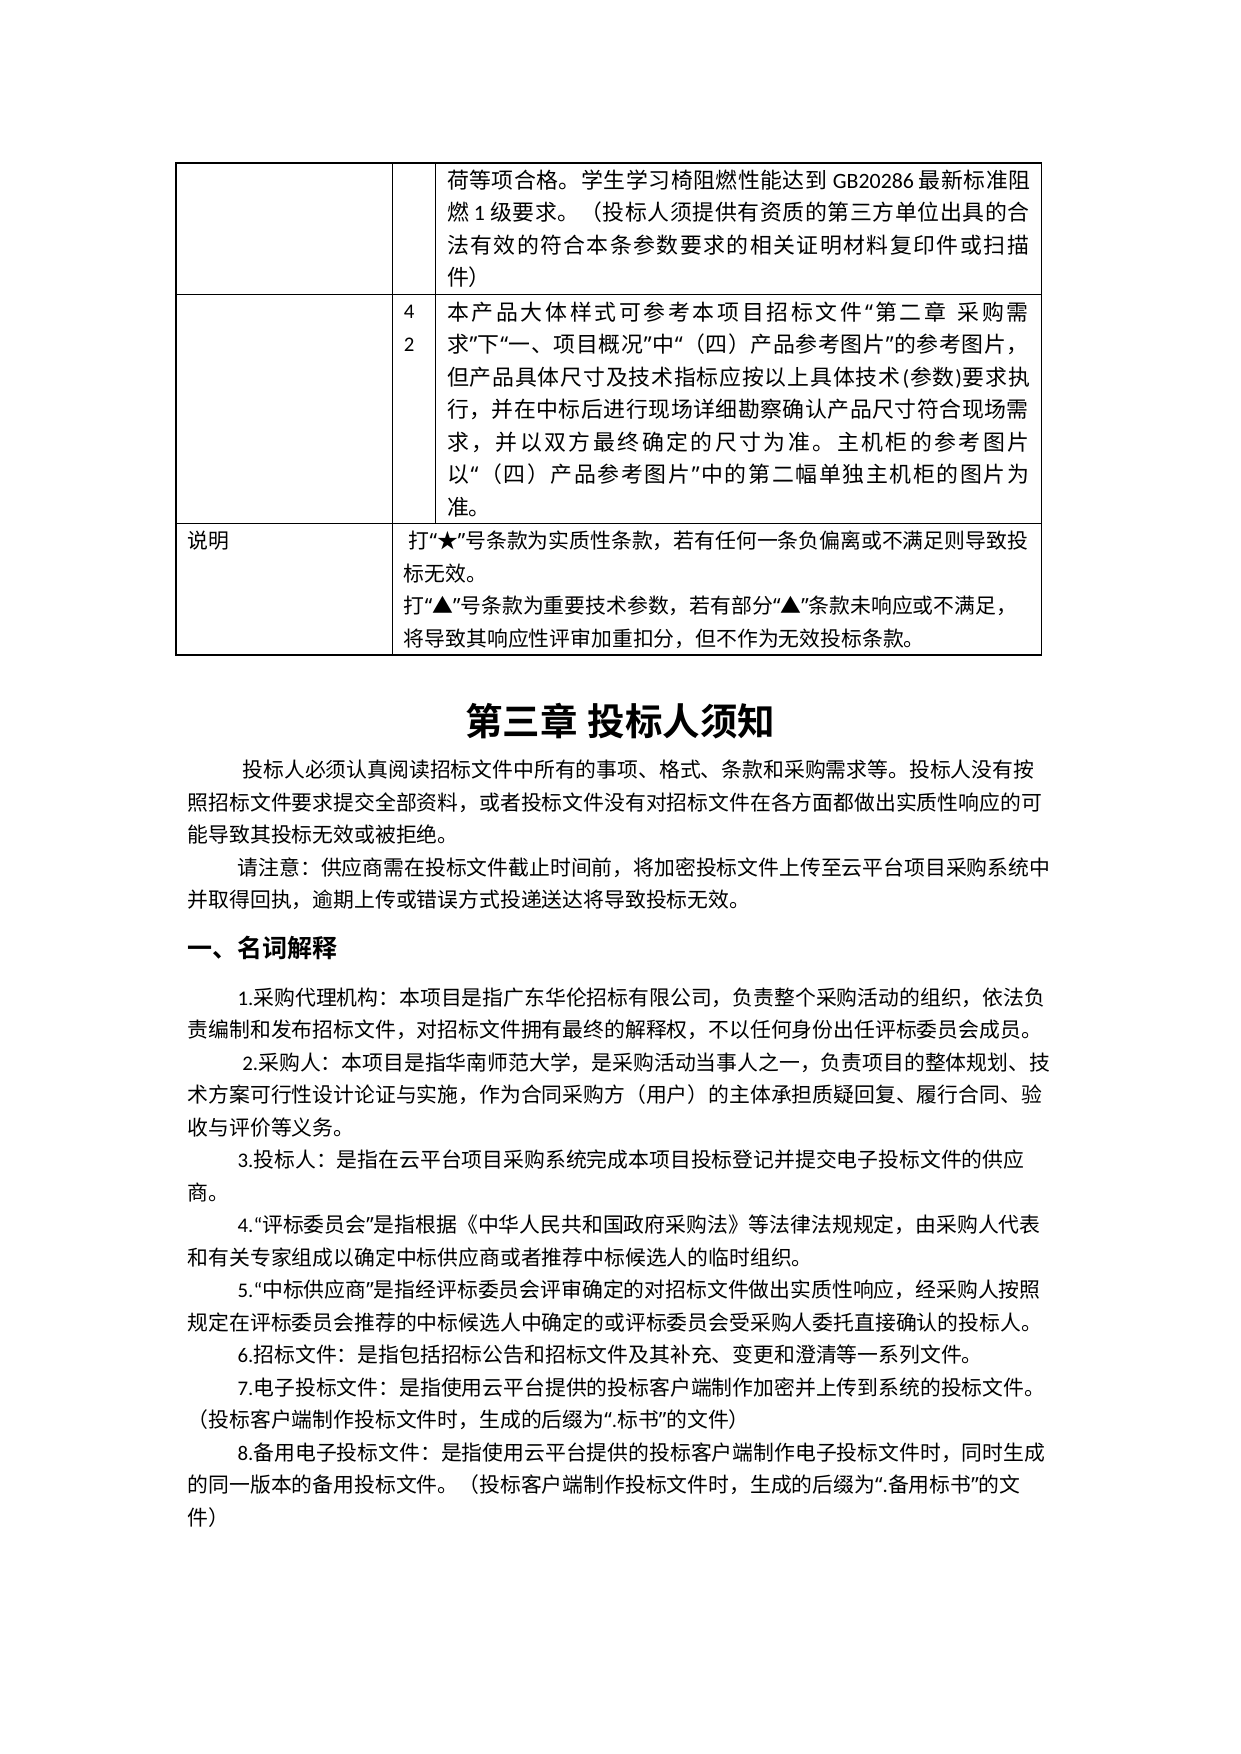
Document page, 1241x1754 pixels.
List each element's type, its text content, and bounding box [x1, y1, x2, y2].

table_cell 打“★”号条款为实质性条款，若有任何一条负偏离或不满足则导致投标无效。 打“▲”号条款为重要技术参数，若有部分“▲”条款未响应或不满足，将导致其响应性评审加重扣分，但不作为无效投标条款。 [393, 524, 1041, 654]
table_cell [177, 164, 392, 293]
text 7.电子投标文件：是指使用云平台提供的投标客户端制作加密并上传到系统的投标文件。（投标客户端制作投标文件时，生成的后缀为“.标书”的文件） [187, 1371, 1053, 1436]
text 第三章 投标人须知 [187, 688, 1053, 753]
text 3.投标人：是指在云平台项目采购系统完成本项目投标登记并提交电子投标文件的供应商。 [187, 1143, 1053, 1208]
table_cell 本产品大体样式可参考本项目招标文件“第二章 采购需求”下“一、项目概况”中“（四）产品参考图片”的参考图片，但产品具体尺寸及技术指标应按以上具体技术(参数)要求执行，并在中标后进行现场详细勘察确认产品尺寸符合现场需求，并以双方最终确定的尺寸为准。主机柜的参考图片以“（四）产品参考图片”中的第二幅单独主机柜的图片为准。 [436, 295, 1041, 523]
text 2.采购人：本项目是指华南师范大学，是采购活动当事人之一，负责项目的整体规划、技术方案可行性设计论证与实施，作为合同采购方（用户）的主体承担质疑回复、履行合同、验收与评价等义务。 [187, 1046, 1053, 1143]
text 一、名词解释 [187, 916, 1053, 981]
text 投标人必须认真阅读招标文件中所有的事项、格式、条款和采购需求等。投标人没有按照招标文件要求提交全部资料，或者投标文件没有对招标文件在各方面都做出实质性响应的可能导致其投标无效或被拒绝。 [187, 753, 1053, 851]
text 请注意：供应商需在投标文件截止时间前，将加密投标文件上传至云平台项目采购系统中并取得回执，逾期上传或错误方式投递送达将导致投标无效。 [187, 851, 1053, 916]
text 1.采购代理机构：本项目是指广东华伦招标有限公司，负责整个采购活动的组织，依法负责编制和发布招标文件，对招标文件拥有最终的解释权，不以任何身份出任评标委员会成员。 [187, 981, 1053, 1046]
table_cell [177, 295, 392, 523]
table_cell 41 [393, 164, 435, 293]
text 8.备用电子投标文件：是指使用云平台提供的投标客户端制作电子投标文件时，同时生成的同一版本的备用投标文件。（投标客户端制作投标文件时，生成的后缀为“.备用标书”的文件） [187, 1436, 1053, 1533]
table_cell 说明 [177, 524, 392, 654]
text 6.招标文件：是指包括招标公告和招标文件及其补充、变更和澄清等一系列文件。 [187, 1338, 1053, 1371]
text 5.“中标供应商”是指经评标委员会评审确定的对招标文件做出实质性响应，经采购人按照规定在评标委员会推荐的中标候选人中确定的或评标委员会受采购人委托直接确认的投标人。 [187, 1273, 1053, 1338]
table_cell 42 [393, 295, 435, 523]
text 4.“评标委员会”是指根据《中华人民共和国政府采购法》等法律法规规定，由采购人代表和有关专家组成以确定中标供应商或者推荐中标候选人的临时组织。 [187, 1208, 1053, 1273]
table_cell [436, 164, 1041, 293]
